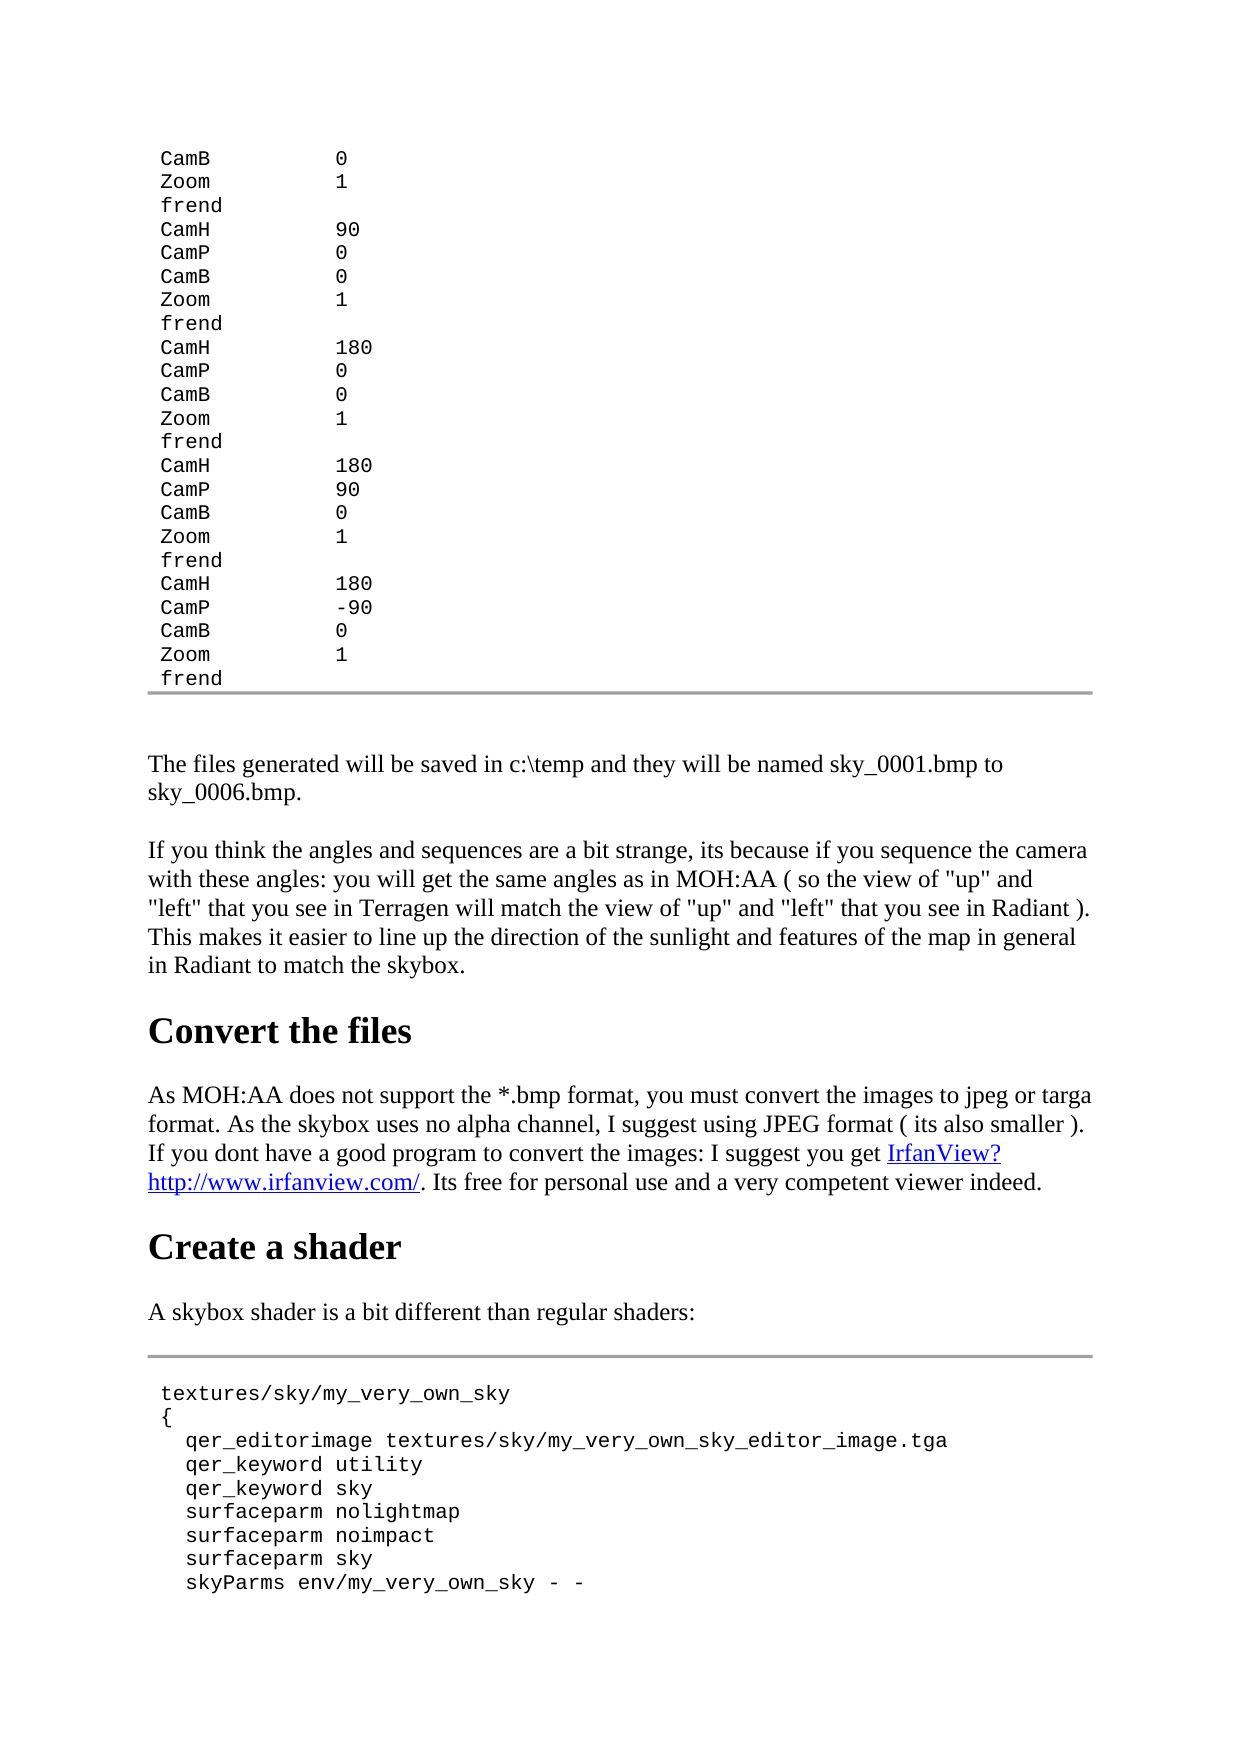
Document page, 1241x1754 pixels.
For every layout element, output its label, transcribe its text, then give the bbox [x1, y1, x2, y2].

text CamH 90 [148, 218, 1093, 242]
text surfaceparm sky [148, 1548, 1093, 1572]
text CamP 0 [148, 360, 1093, 384]
text frend [148, 549, 1093, 573]
text qer_editorimage textures/sky/my_very_own_sky_editor_image.tga [148, 1430, 1093, 1454]
text Zoom 1 [148, 171, 1093, 195]
text frend [148, 431, 1093, 455]
text CamP 0 [148, 242, 1093, 266]
text frend [148, 195, 1093, 218]
text textures/sky/my_very_own_sky [148, 1383, 1093, 1407]
text CamP 90 [148, 479, 1093, 502]
text Convert the files [148, 1008, 1093, 1051]
text surfaceparm nolightmap [148, 1501, 1093, 1525]
text CamB 0 [148, 266, 1093, 289]
text frend [148, 668, 1093, 691]
text A skybox shader is a bit different than regular shaders: [148, 1297, 1093, 1326]
text frend [148, 313, 1093, 337]
text Zoom 1 [148, 408, 1093, 431]
text CamH 180 [148, 337, 1093, 360]
text Create a shader [148, 1225, 1093, 1268]
text As MOH:AA does not support the *.bmp format, you must convert the images to jpeg or targa format. As the skybox uses no alpha channel, I suggest using JPEG format ( its also smaller ). If you dont have a good program to convert the images: I suggest you get IrfanView? http://www.irfanview.com/. Its free for personal use and a very competent viewer indeed. [148, 1081, 1093, 1196]
text Zoom 1 [148, 526, 1093, 549]
text CamB 0 [148, 502, 1093, 526]
text Zoom 1 [148, 289, 1093, 313]
text The files generated will be saved in c:\temp and they will be named sky_0001.bmp to sky_0006.bmp. [148, 749, 1093, 806]
text { [148, 1407, 1093, 1430]
text Zoom 1 [148, 644, 1093, 668]
text CamB 0 [148, 148, 1093, 171]
text skyParms env/my_very_own_sky - - [148, 1572, 1093, 1596]
text CamP -90 [148, 597, 1093, 621]
text CamH 180 [148, 573, 1093, 597]
text surfaceparm noimpact [148, 1525, 1093, 1548]
text CamB 0 [148, 621, 1093, 644]
text If you think the angles and sequences are a bit strange, its because if you sequence the camera with these angles: you will get the same angles as in MOH:AA ( so the view of "up" and "left" that you see in Terragen will match the view of "up" and "left" that you see in Radiant ). This makes it easier to line up the direction of the sunlight and features of the map in general in Radiant to match the skybox. [148, 835, 1093, 979]
text qer_keyword sky [148, 1477, 1093, 1501]
text qer_keyword utility [148, 1454, 1093, 1477]
text CamB 0 [148, 384, 1093, 408]
text CamH 180 [148, 455, 1093, 479]
